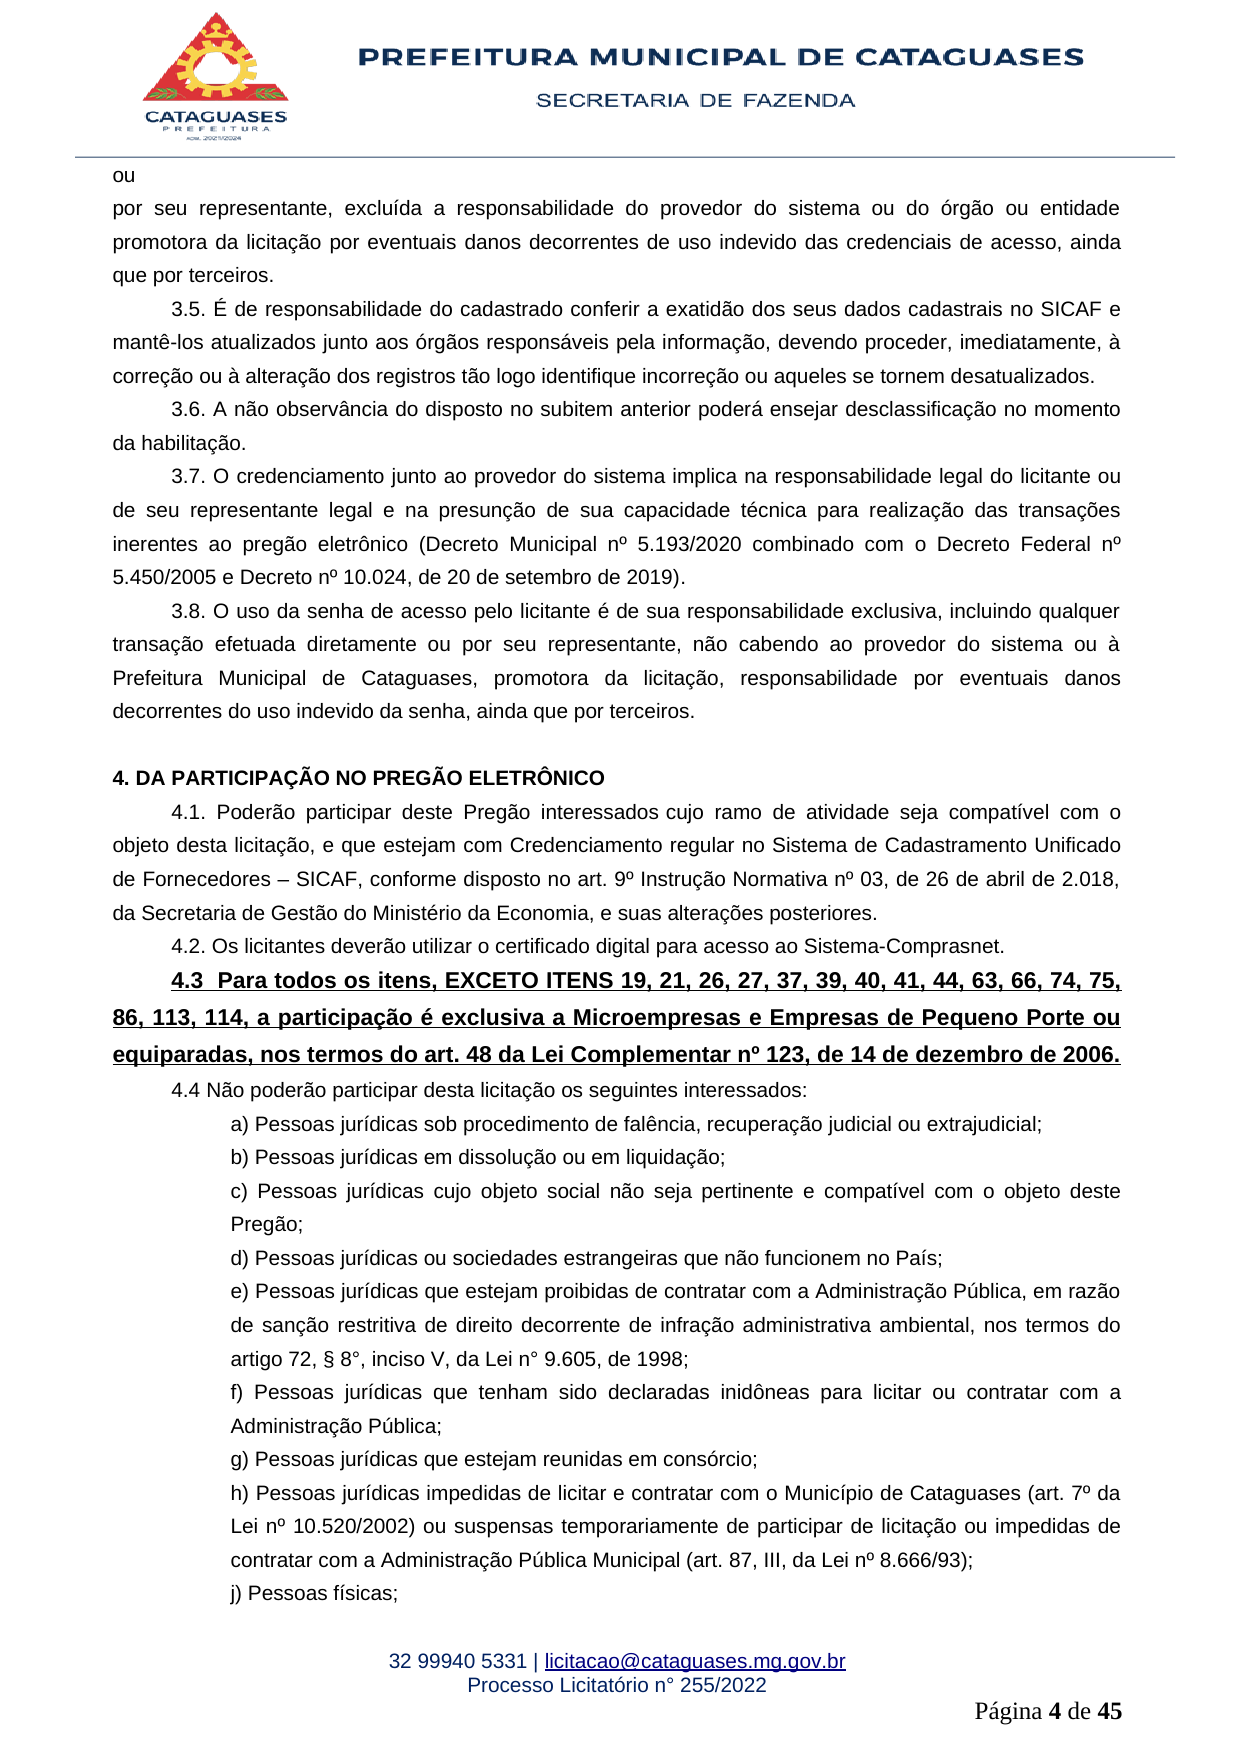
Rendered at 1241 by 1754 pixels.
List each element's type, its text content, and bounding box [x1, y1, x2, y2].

list h) Pessoas jurídicas impedidas de licitar e contratar com o Município de Cataguases (art. 7º da Lei nº 10.520/2002) ou suspensas temporariamente de participar de licitação ou impedidas de contratar com a Administração Pública Municipal (art. 87, III, da Lei nº 8.666/93); [230, 1481, 1122, 1572]
text 4.2. Os licitantes deverão utilizar o certificado digital para acesso ao Sistema-Comprasnet. [112, 934, 1122, 958]
list d) Pessoas jurídicas ou sociedades estrangeiras que não funcionem no País; [230, 1246, 1122, 1270]
list c) Pessoas jurídicas cujo objeto social não seja pertinente e compatível com o objeto deste Pregão; [230, 1179, 1122, 1236]
list j) Pessoas físicas; [230, 1581, 1122, 1605]
text 3.8. O uso da senha de acesso pelo licitante é de sua responsabilidade exclusiva, incluindo qualquer transação efetuada diretamente ou por seu representante, não cabendo ao provedor do sistema ou à Prefeitura Municipal de Cataguases, promotora da licitação, responsabilidade por eventuais danos decorrentes do uso indevido da senha, ainda que por terceiros. [112, 598, 1122, 723]
text 4.3 Para todos os itens, EXCETO ITENS 19, 21, 26, 27, 37, 39, 40, 41, 44, 63, 66, 74, 75, 86, 113, 114, a participação é exclusiva a Microempresas e Empresas de Pequeno Porte ou equiparadas, nos termos do art. 48 da Lei Complementar nº 123, de 14 de dezembro de 2006. [112, 967, 1122, 1068]
text 4.4 Não poderão participar desta licitação os seguintes interessados: [112, 1078, 1122, 1102]
text 4. DA PARTICIPAÇÃO NO PREGÃO ELETRÔNICO [112, 766, 1122, 790]
text 4.1. Poderão participar deste Pregão interessados cujo ramo de atividade seja compatível com o objeto desta licitação, e que estejam com Credenciamento regular no Sistema de Cadastramento Unificado de Fornecedores – SICAF, conforme disposto no art. 9º Instrução Normativa nº 03, de 26 de abril de 2.018, da Secretaria de Gestão do Ministério da Economia, e suas alterações posteriores. [112, 800, 1122, 924]
list e) Pessoas jurídicas que estejam proibidas de contratar com a Administração Pública, em razão de sanção restritiva de direito decorrente de infração administrativa ambiental, nos termos do artigo 72, § 8°, inciso V, da Lei n° 9.605, de 1998; [230, 1279, 1122, 1370]
text 3.7. O credenciamento junto ao provedor do sistema implica na responsabilidade legal do licitante ou de seu representante legal e na presunção de sua capacidade técnica para realização das transações inerentes ao pregão eletrônico (Decreto Municipal nº 5.193/2020 combinado com o Decreto Federal nº 5.450/2005 e Decreto nº 10.024, de 20 de setembro de 2019). [112, 464, 1122, 589]
list b) Pessoas jurídicas em dissolução ou em liquidação; [230, 1145, 1122, 1169]
picture [75, 0, 1175, 185]
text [112, 162, 1122, 186]
list g) Pessoas jurídicas que estejam reunidas em consórcio; [230, 1447, 1122, 1471]
text 3.5. É de responsabilidade do cadastrado conferir a exatidão dos seus dados cadastrais no SICAF e mantê-los atualizados junto aos órgãos responsáveis pela informação, devendo proceder, imediatamente, à correção ou à alteração dos registros tão logo identifique incorreção ou aqueles se tornem desatualizados. [112, 297, 1122, 388]
text 3.6. A não observância do disposto no subitem anterior poderá ensejar desclassificação no momento da habilitação. [112, 397, 1122, 455]
text por seu representante, excluída a responsabilidade do provedor do sistema ou do órgão ou entidade promotora da licitação por eventuais danos decorrentes de uso indevido das credenciais de acesso, ainda que por terceiros. [112, 196, 1122, 287]
list a) Pessoas jurídicas sob procedimento de falência, recuperação judicial ou extrajudicial; [230, 1112, 1122, 1136]
list f) Pessoas jurídicas que tenham sido declaradas inidôneas para licitar ou contratar com a Administração Pública; [230, 1380, 1122, 1437]
